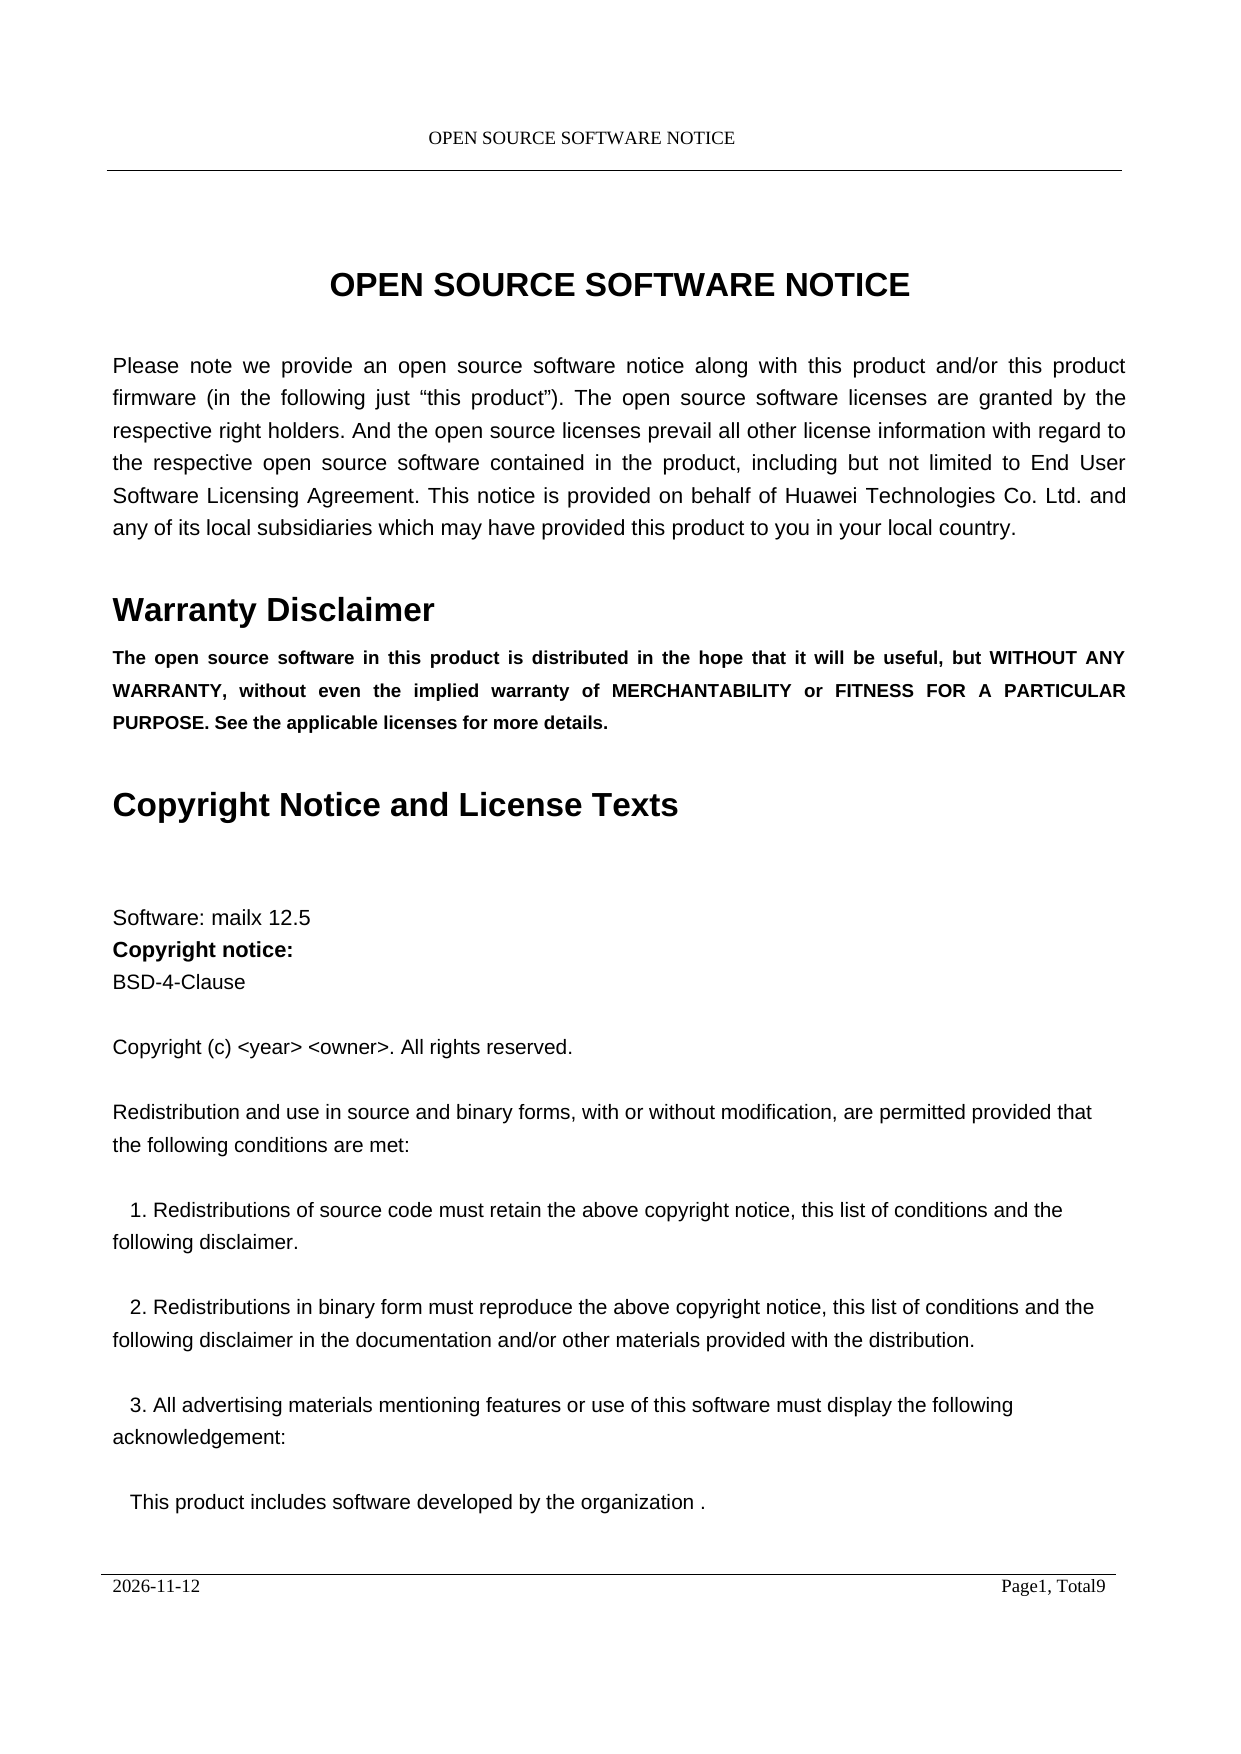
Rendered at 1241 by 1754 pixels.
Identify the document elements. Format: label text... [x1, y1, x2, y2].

text This product includes software developed by the organization . [112, 1486, 1128, 1518]
text Copyright Notice and License Texts [112, 771, 1128, 836]
text Warranty Disclaimer [112, 576, 1128, 641]
text Copyright notice: [112, 933, 1128, 966]
text Redistribution and use in source and binary forms, with or without modification, are permitted provided that the following conditions are met: [112, 1096, 1128, 1161]
text Copyright (c) <year> <owner>. All rights reserved. [112, 1031, 1128, 1063]
text BSD-4-Clause [112, 966, 1128, 998]
text The open source software in this product is distributed in the hope that it will be useful, but WITHOUT ANY WARRANTY, without even the implied warranty of MERCHANTABILITY or FITNESS FOR A PARTICULAR PURPOSE. See the applicable licenses for more details. [112, 641, 1128, 739]
text Please note we provide an open source software notice along with this product and/or this product firmware (in the following just “this product”). The open source software licenses are granted by the respective right holders. And the open source licenses prevail all other license information with regard to the respective open source software contained in the product, including but not limited to End User Software Licensing Agreement. This notice is provided on behalf of Huawei Technologies Co. Ltd. and any of its local subsidiaries which may have provided this product to you in your local country. [112, 349, 1128, 544]
text 3. All advertising materials mentioning features or use of this software must display the following acknowledgement: [112, 1388, 1128, 1453]
text OPEN SOURCE SOFTWARE NOTICE [112, 251, 1128, 316]
text 1. Redistributions of source code must retain the above copyright notice, this list of conditions and the following disclaimer. [112, 1193, 1128, 1258]
text 2. Redistributions in binary form must reproduce the above copyright notice, this list of conditions and the following disclaimer in the documentation and/or other materials provided with the distribution. [112, 1291, 1128, 1356]
text Software: mailx 12.5 [112, 901, 1128, 933]
